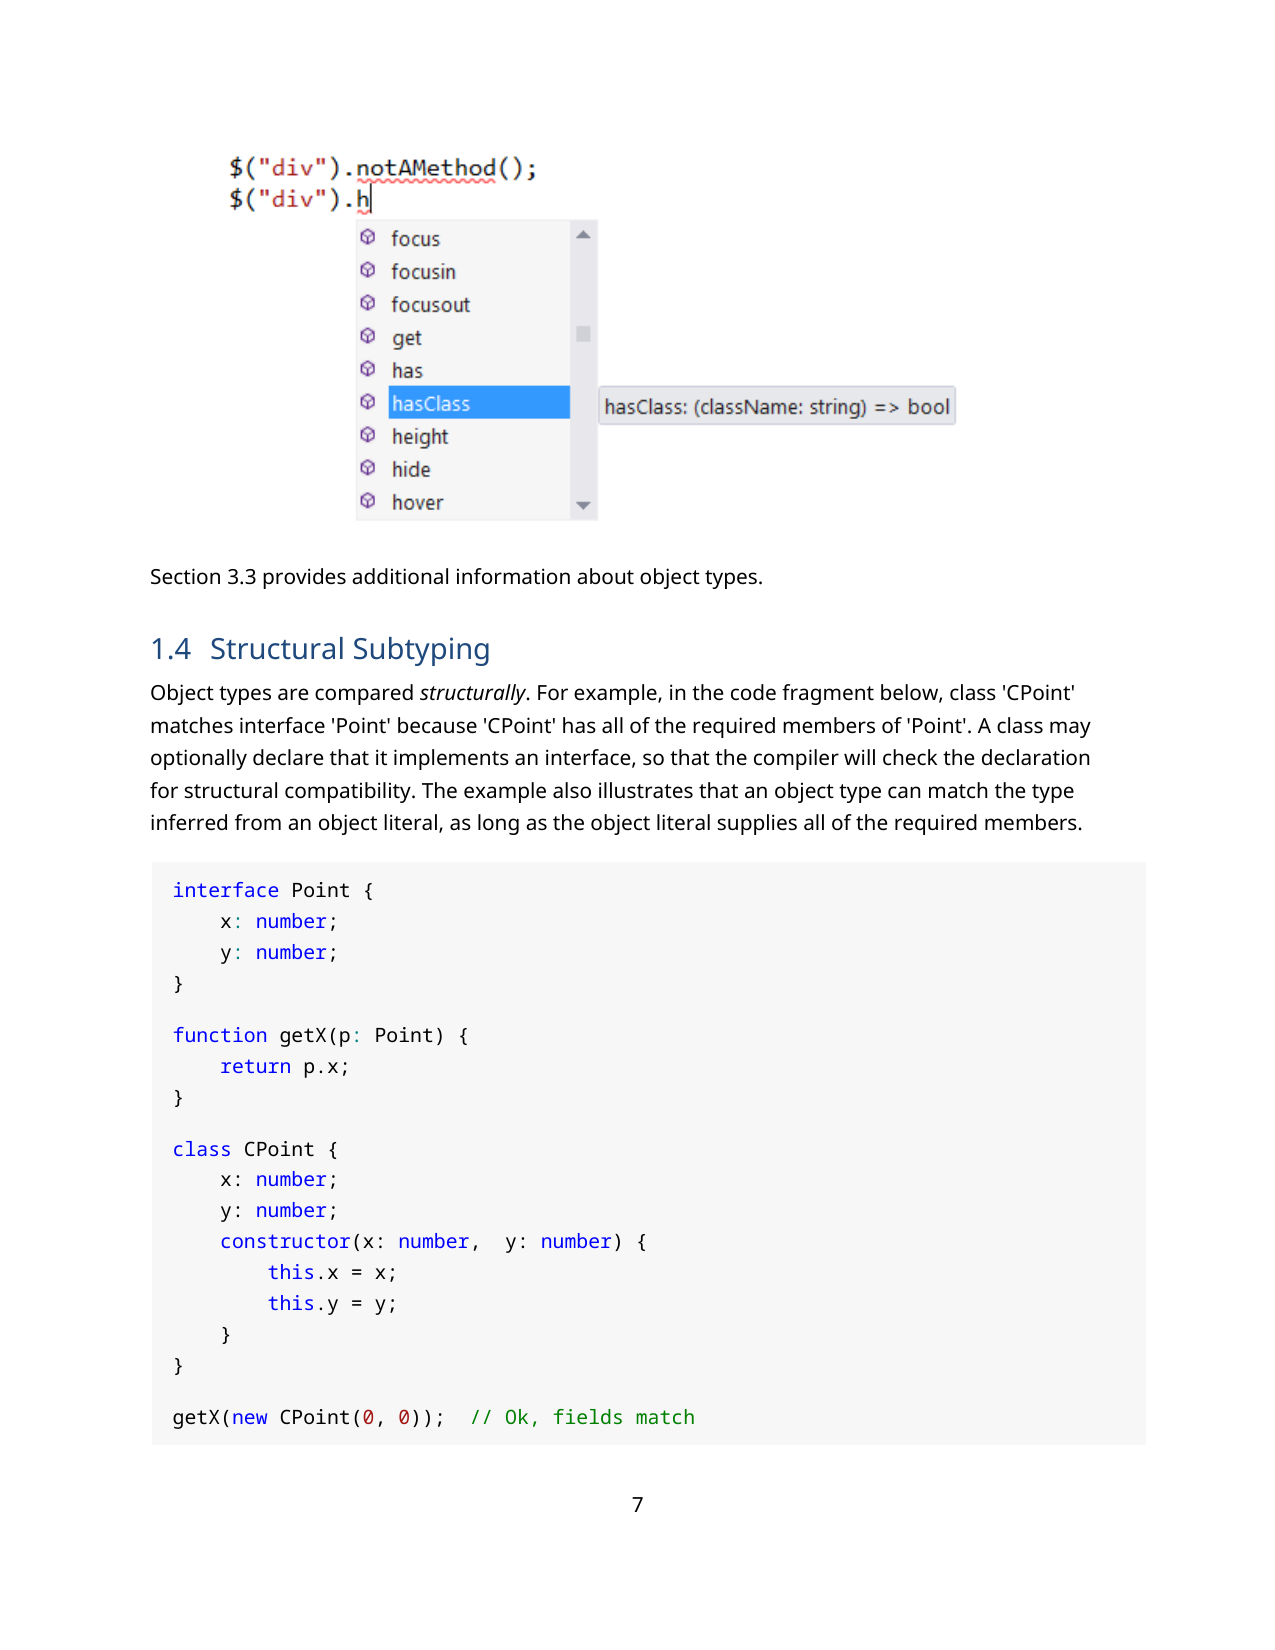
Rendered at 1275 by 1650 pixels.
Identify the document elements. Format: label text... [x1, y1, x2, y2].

text class CPoint { x: number; y: number; constructor(x: number, y: number) { this.x = x; this.y = y; } } [164, 1120, 1133, 1378]
text interface Point { x: number; y: number; } [164, 875, 1133, 996]
picture [225, 150, 961, 532]
subtitle Structural Subtyping [150, 628, 1125, 668]
text Object types are compared structurally. For example, in the code fragment below, class 'CPoint' matches interface 'Point' because 'CPoint' has all of the required members of 'Point'. A class may optionally declare that it implements an interface, so that the compiler will check the declaration for structural compatibility. The example also illustrates that an object type can match the type inferred from an object literal, as long as the object literal supplies all of the required members. [150, 678, 1125, 837]
text Section 3.3 provides additional information about object types. [150, 562, 1125, 591]
text function getX(p: Point) { return p.x; } [164, 1007, 1133, 1110]
text getX(new CPoint(0, 0)); // Ok, fields match [164, 1388, 1133, 1432]
